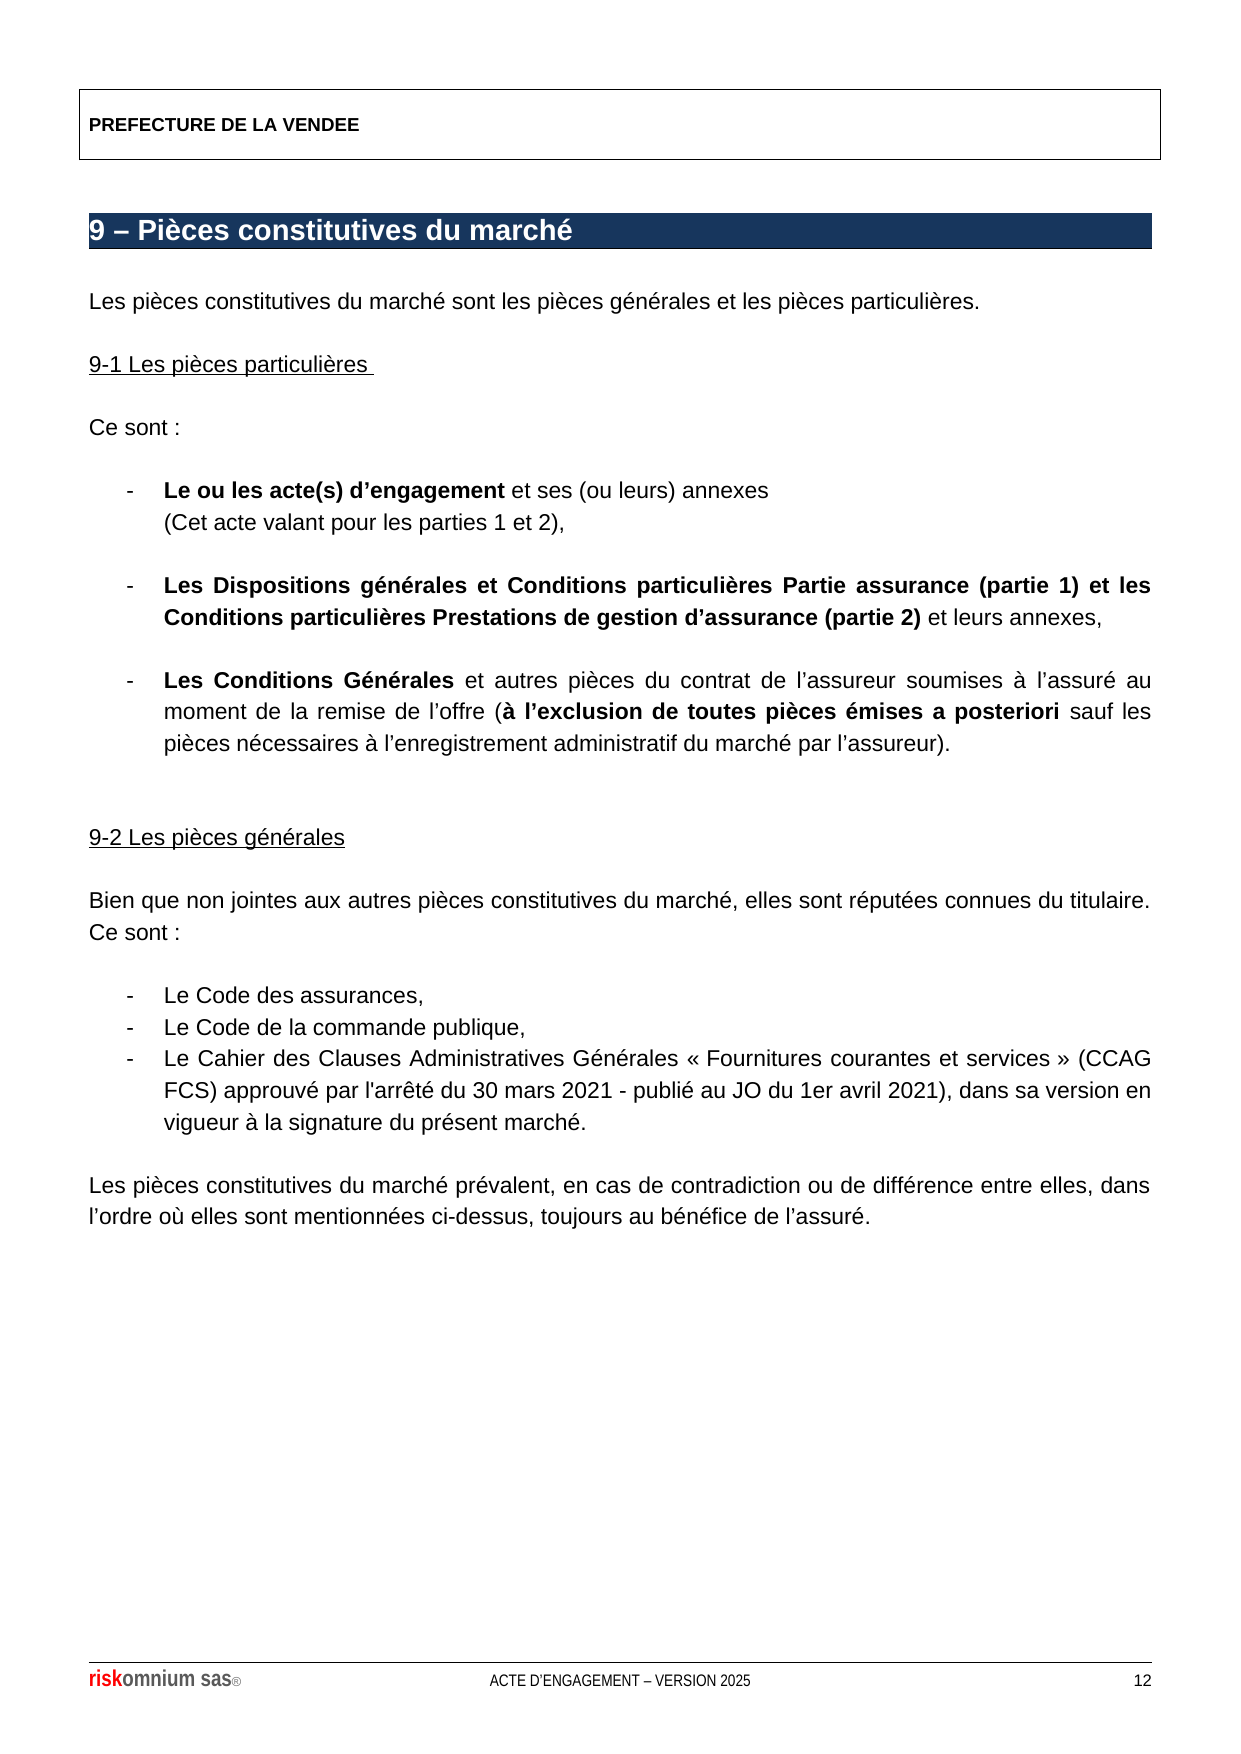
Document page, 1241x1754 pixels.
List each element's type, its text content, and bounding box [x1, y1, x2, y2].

list Le Code de la commande publique, [126, 1014, 1152, 1040]
list Le ou les acte(s) d’engagement et ses (ou leurs) annexes [126, 477, 1152, 503]
text Les pièces constitutives du marché prévalent, en cas de contradiction ou de différence entre elles, dans l’ordre où elles sont mentionnées ci-dessus, toujours au bénéfice de l’assuré. [89, 1172, 1152, 1229]
text (Cet acte valant pour les parties 1 et 2), [164, 509, 1152, 535]
text Bien que non jointes aux autres pièces constitutives du marché, elles sont réputées connues du titulaire. Ce sont : [89, 887, 1152, 945]
text Les pièces constitutives du marché sont les pièces générales et les pièces particulières. [89, 288, 1152, 314]
list Le Cahier des Clauses Administratives Générales « Fournitures courantes et services » (CCAG FCS) approuvé par l'arrêté du 30 mars 2021 - publié au JO du 1er avril 2021), dans sa version en vigueur à la signature du présent marché. [126, 1045, 1152, 1135]
text Ce sont : [89, 414, 1152, 440]
text 9 – Pièces constitutives du marché [89, 213, 1152, 248]
text 9-1 Les pièces particulières [89, 351, 1152, 377]
list Les Dispositions générales et Conditions particulières Partie assurance (partie 1) et les Conditions particulières Prestations de gestion d’assurance (partie 2) et leurs annexes, [126, 572, 1152, 630]
list Les Conditions Générales et autres pièces du contrat de l’assureur soumises à l’assuré au moment de la remise de l’offre (à l’exclusion de toutes pièces émises a posteriori sauf les pièces nécessaires à l’enregistrement administratif du marché par l’assureur). [126, 667, 1152, 756]
list Le Code des assurances, [126, 982, 1152, 1008]
text 9-2 Les pièces générales [89, 824, 1152, 851]
